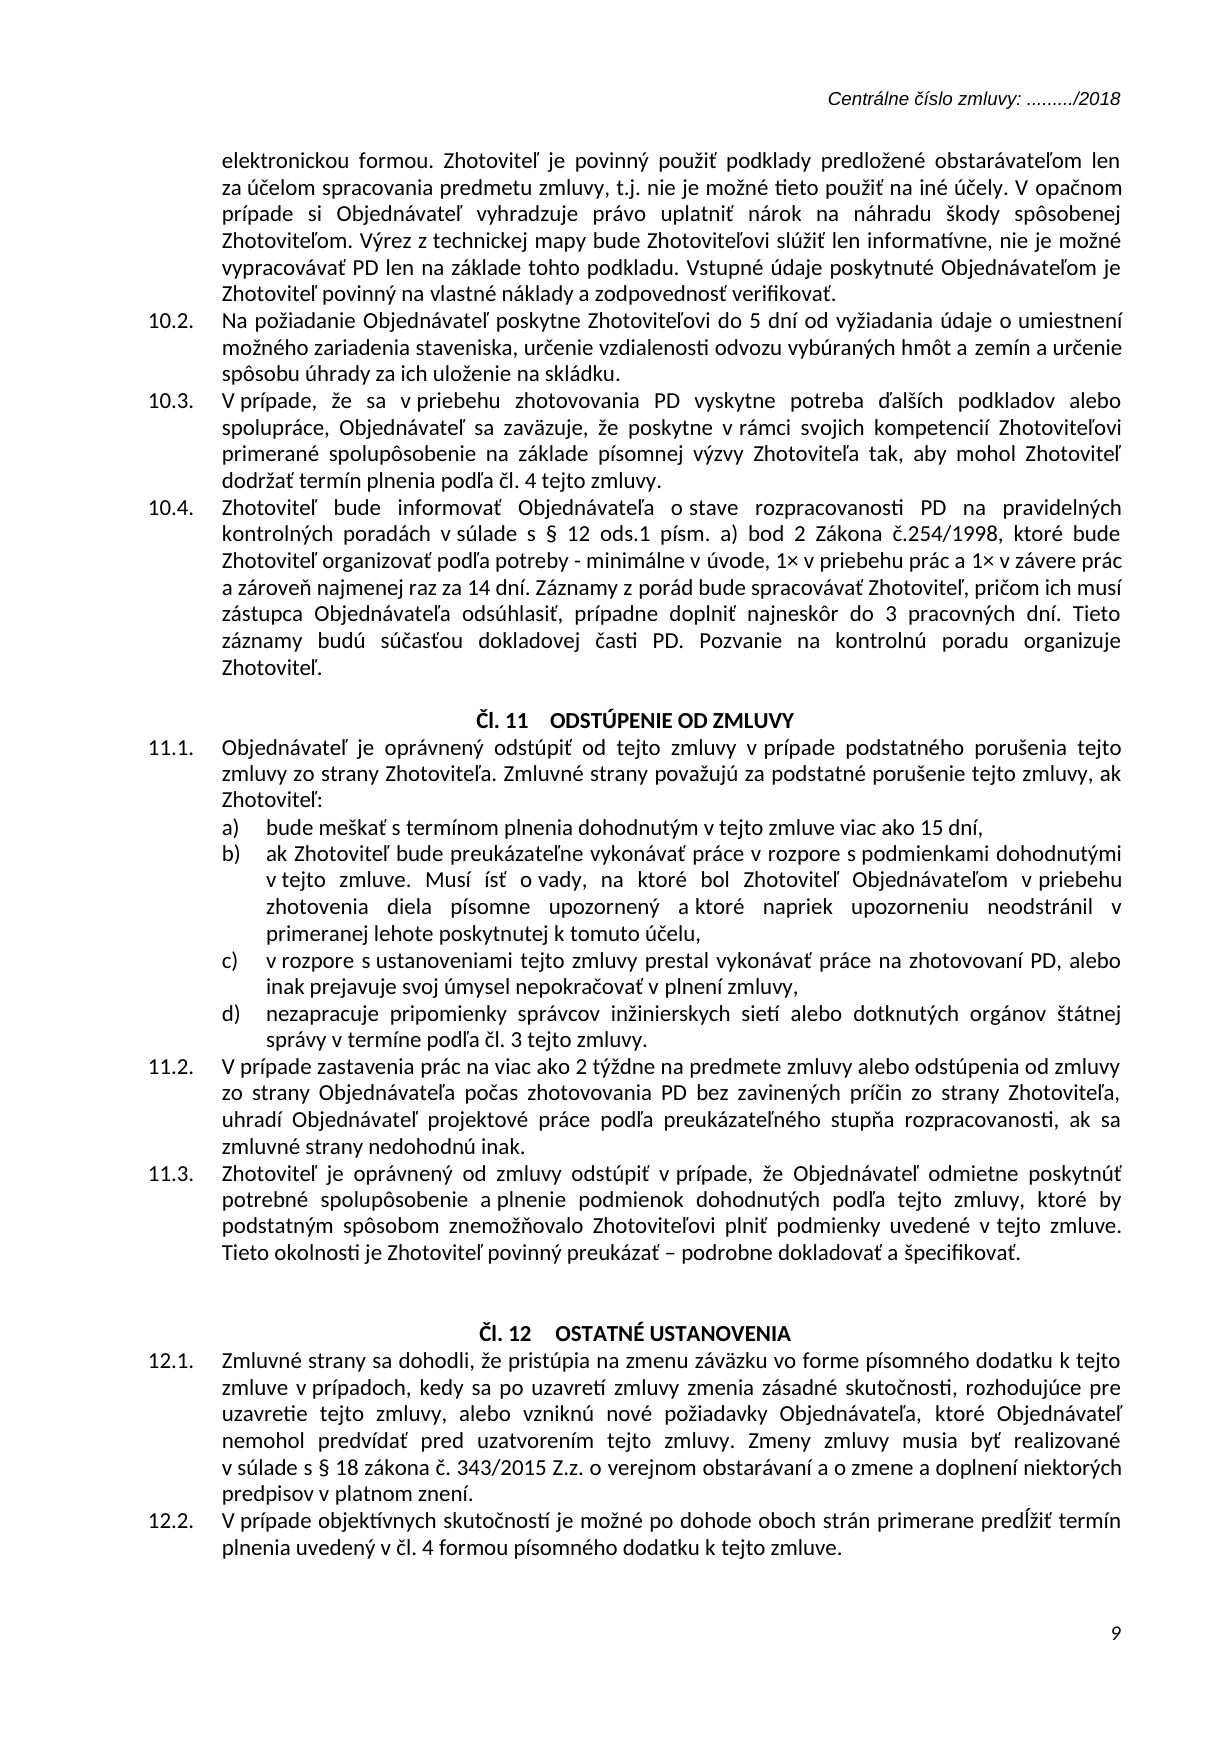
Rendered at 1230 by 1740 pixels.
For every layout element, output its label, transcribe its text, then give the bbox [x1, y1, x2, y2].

text 11.3. Zhotoviteľ je oprávnený od zmluvy odstúpiť v prípade, že Objednávateľ odmietne poskytnúť potrebné spolupôsobenie a plnenie podmienok dohodnutých podľa tejto zmluvy, ktoré by podstatným spôsobom znemožňovalo Zhotoviteľovi plniť podmienky uvedené v tejto zmluve. Tieto okolnosti je Zhotoviteľ povinný preukázať – podrobne dokladovať a špecifikovať. [148, 1160, 1122, 1266]
text c) v rozpore s ustanoveniami tejto zmluvy prestal vykonávať práce na zhotovovaní PD, alebo inak prejavuje svoj úmysel nepokračovať v plnení zmluvy, [148, 947, 1122, 1000]
text 11.1. Objednávateľ je oprávnený odstúpiť od tejto zmluvy v prípade podstatného porušenia tejto zmluvy zo strany Zhotoviteľa. Zmluvné strany považujú za podstatné porušenie tejto zmluvy, ak Zhotoviteľ: [148, 734, 1122, 814]
text 11.2. V prípade zastavenia prác na viac ako 2 týždne na predmete zmluvy alebo odstúpenia od zmluvy zo strany Objednávateľa počas zhotovovania PD bez zavinených príčin zo strany Zhotoviteľa, uhradí Objednávateľ projektové práce podľa preukázateľného stupňa rozpracovanosti, ak sa zmluvné strany nedohodnú inak. [148, 1053, 1122, 1160]
text 12.1. Zmluvné strany sa dohodli, že pristúpia na zmenu záväzku vo forme písomného dodatku k tejto zmluve v prípadoch, kedy sa po uzavretí zmluvy zmenia zásadné skutočnosti, rozhodujúce pre uzavretie tejto zmluvy, alebo vzniknú nové požiadavky Objednávateľa, ktoré Objednávateľ nemohol predvídať pred uzatvorením tejto zmluvy. Zmeny zmluvy musia byť realizované v súlade s § 18 zákona č. 343/2015 Z.z. o verejnom obstarávaní a o zmene a doplnení niektorých predpisov v platnom znení. [148, 1347, 1122, 1507]
text čl. 11 odstúpenie od zmluvy [148, 707, 1122, 734]
text 12.2. V prípade objektívnych skutočností je možné po dohode oboch strán primerane predĺžiť termín plnenia uvedený v čl. 4 formou písomného dodatku k tejto zmluve. [148, 1507, 1122, 1561]
text 10.2. Na požiadanie Objednávateľ poskytne Zhotoviteľovi do 5 dní od vyžiadania údaje o umiestnení možného zariadenia staveniska, určenie vzdialenosti odvozu vybúraných hmôt a zemín a určenie spôsobu úhrady za ich uloženie na skládku. [148, 308, 1122, 387]
text d) nezapracuje pripomienky správcov inžinierskych sietí alebo dotknutých orgánov štátnej správy v termíne podľa čl. 3 tejto zmluvy. [148, 1000, 1122, 1053]
text a) bude meškať s termínom plnenia dohodnutým v tejto zmluve viac ako 15 dní, [148, 814, 1122, 840]
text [148, 148, 1122, 308]
text Čl. 12 OSTATNÉ USTANOVENIA [148, 1319, 1122, 1347]
text 10.4. Zhotoviteľ bude informovať Objednávateľa o stave rozpracovanosti PD na pravidelných kontrolných poradách v súlade s § 12 ods.1 písm. a) bod 2 Zákona č.254/1998, ktoré bude Zhotoviteľ organizovať podľa potreby - minimálne v úvode, 1× v priebehu prác a 1× v závere prác a zároveň najmenej raz za 14 dní. Záznamy z porád bude spracovávať Zhotoviteľ, pričom ich musí zástupca Objednávateľa odsúhlasiť, prípadne doplniť najneskôr do 3 pracovných dní. Tieto záznamy budú súčasťou dokladovej časti PD. Pozvanie na kontrolnú poradu organizuje Zhotoviteľ. [148, 494, 1122, 681]
text b) ak Zhotoviteľ bude preukázateľne vykonávať práce v rozpore s podmienkami dohodnutými v tejto zmluve. Musí ísť o vady, na ktoré bol Zhotoviteľ Objednávateľom v priebehu zhotovenia diela písomne upozornený a ktoré napriek upozorneniu neodstránil v primeranej lehote poskytnutej k tomuto účelu, [148, 840, 1122, 947]
text 10.3. V prípade, že sa v priebehu zhotovovania PD vyskytne potreba ďalších podkladov alebo spolupráce, Objednávateľ sa zaväzuje, že poskytne v rámci svojich kompetencií Zhotoviteľovi primerané spolupôsobenie na základe písomnej výzvy Zhotoviteľa tak, aby mohol Zhotoviteľ dodržať termín plnenia podľa čl. 4 tejto zmluvy. [148, 387, 1122, 494]
